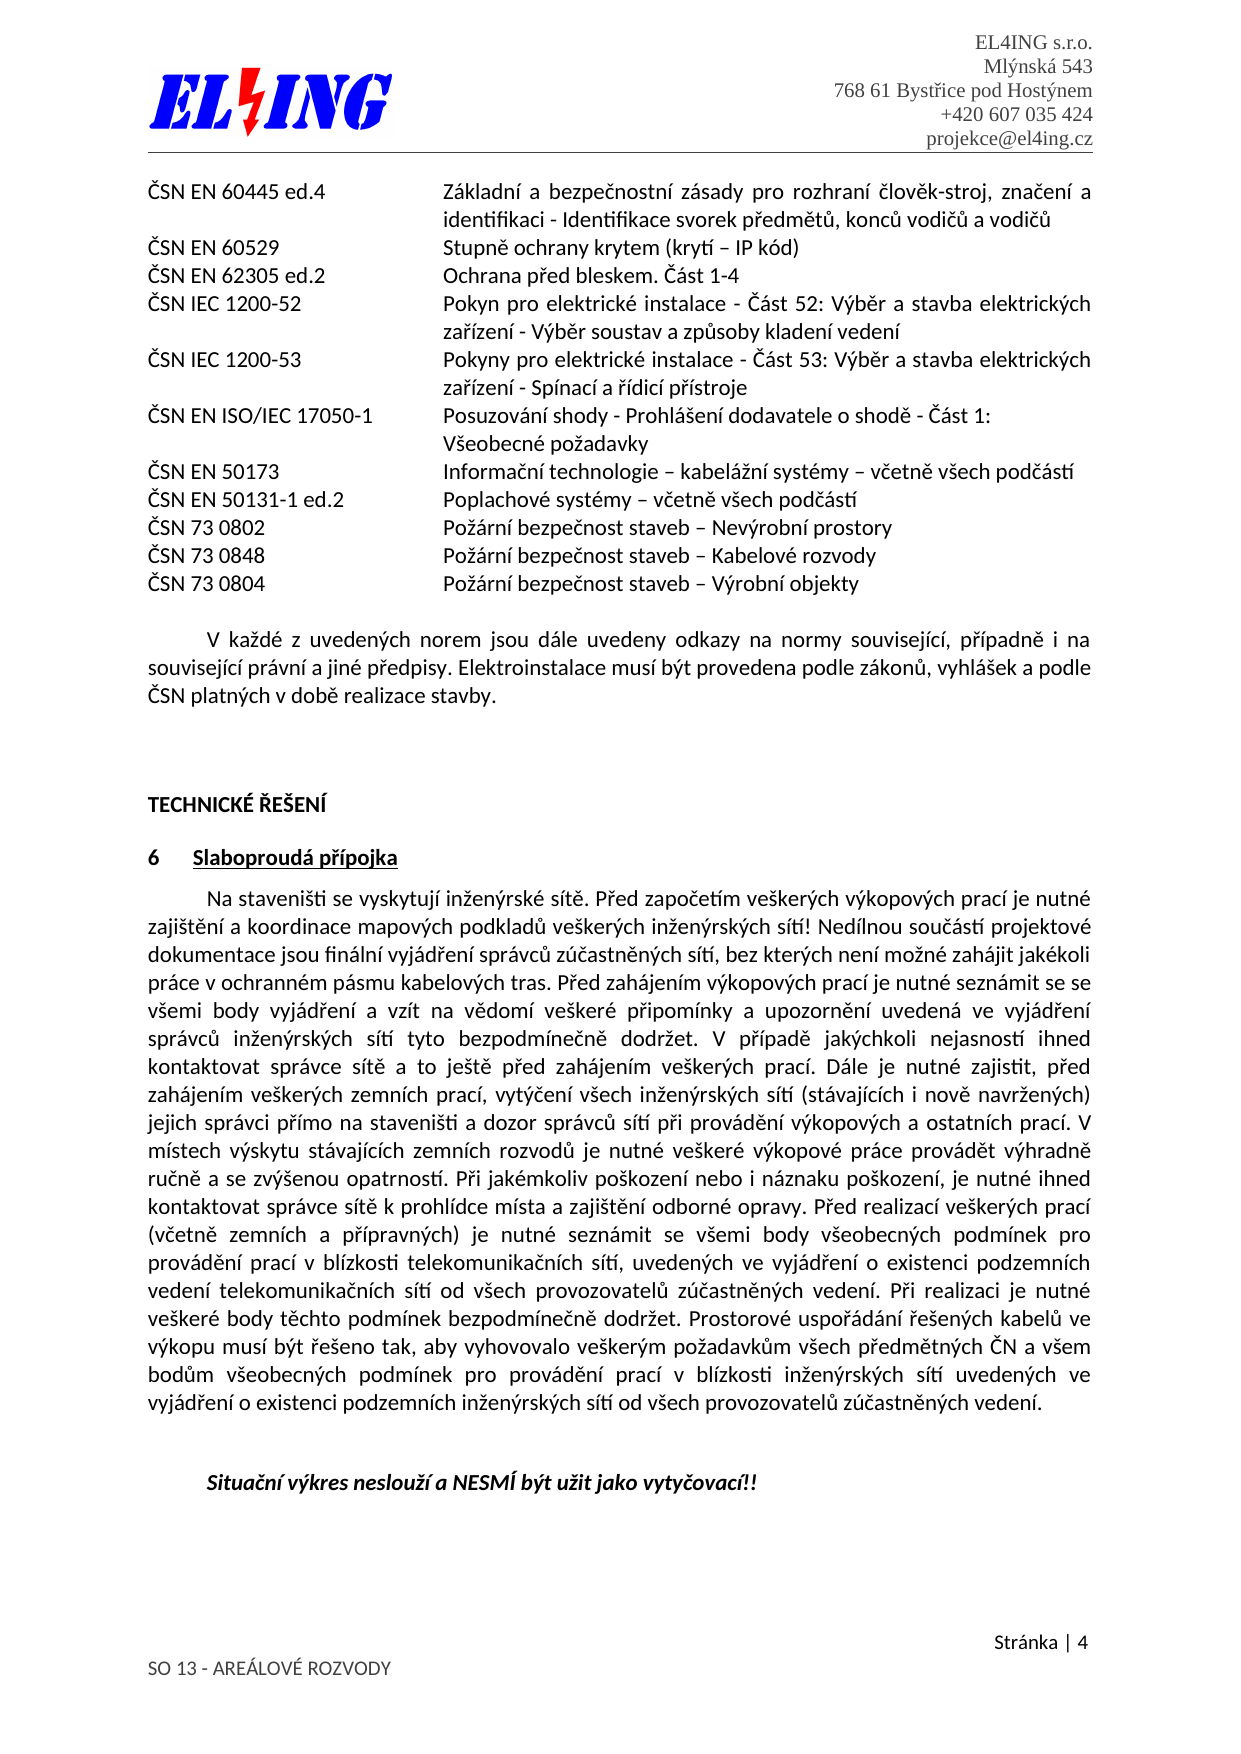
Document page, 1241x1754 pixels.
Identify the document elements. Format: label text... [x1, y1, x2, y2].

picture [147, 66, 395, 139]
text ČSN IEC 1200-53 Pokyny pro elektrické instalace - Část 53: Výběr a stavba elektrických zařízení - Spínací a řídicí přístroje [148, 345, 1093, 401]
text Na staveništi se vyskytují inženýrské sítě. Před započetím veškerých výkopových prací je nutné zajištění a koordinace mapových podkladů veškerých inženýrských sítí! Nedílnou součástí projektové dokumentace jsou finální vyjádření správců zúčastněných sítí, bez kterých není možné zahájit jakékoli práce v ochranném pásmu kabelových tras. Před zahájením výkopových prací je nutné seznámit se se všemi body vyjádření a vzít na vědomí veškeré připomínky a upozornění uvedená ve vyjádření správců inženýrských sítí tyto bezpodmínečně dodržet. V případě jakýchkoli nejasností ihned kontaktovat správce sítě a to ještě před zahájením veškerých prací. Dále je nutné zajistit, před zahájením veškerých zemních prací, vytýčení všech inženýrských sítí (stávajících i nově navržených) jejich správci přímo na staveništi a dozor správců sítí při provádění výkopových a ostatních prací. V místech výskytu stávajících zemních rozvodů je nutné veškeré výkopové práce provádět výhradně ručně a se zvýšenou opatrností. Při jakémkoliv poškození nebo i náznaku poškození, je nutné ihned kontaktovat správce sítě k prohlídce místa a zajištění odborné opravy. Před realizací veškerých prací (včetně zemních a přípravných) je nutné seznámit se všemi body všeobecných podmínek pro provádění prací v blízkosti telekomunikačních sítí, uvedených ve vyjádření o existenci podzemních vedení telekomunikačních sítí od všech provozovatelů zúčastněných vedení. Při realizaci je nutné veškeré body těchto podmínek bezpodmínečně dodržet. Prostorové uspořádání řešených kabelů ve výkopu musí být řešeno tak, aby vyhovovalo veškerým požadavkům všech předmětných ČN a všem bodům všeobecných podmínek pro provádění prací v blízkosti inženýrských sítí uvedených ve vyjádření o existenci podzemních inženýrských sítí od všech provozovatelů zúčastněných vedení. [148, 884, 1093, 1416]
text ČSN 73 0848 Požární bezpečnost staveb – Kabelové rozvody [148, 541, 1093, 569]
text Technické řešení [148, 791, 1093, 818]
text ČSN IEC 1200-52 Pokyn pro elektrické instalace - Část 52: Výběr a stavba elektrických zařízení - Výběr soustav a způsoby kladení vedení [148, 289, 1093, 345]
text ČSN EN 60445 ed.4 Základní a bezpečnostní zásady pro rozhraní člověk-stroj, značení a identifikaci - Identifikace svorek předmětů, konců vodičů a vodičů [148, 177, 1093, 233]
text Situační výkres neslouží a NESMÍ být užit jako vytyčovací!! [148, 1468, 1093, 1497]
text ČSN EN 50131-1 ed.2 Poplachové systémy – včetně všech podčástí [148, 485, 1093, 513]
text ČSN 73 0804 Požární bezpečnost staveb – Výrobní objekty [148, 569, 1093, 597]
text V každé z uvedených norem jsou dále uvedeny odkazy na normy související, případně i na související právní a jiné předpisy. Elektroinstalace musí být provedena podle zákonů, vyhlášek a podle ČSN platných v době realizace stavby. [148, 625, 1093, 709]
text ČSN EN ISO/IEC 17050-1 Posuzování shody - Prohlášení dodavatele o shodě - Část 1: Všeobecné požadavky [148, 401, 1093, 457]
text ČSN 73 0802 Požární bezpečnost staveb – Nevýrobní prostory [148, 513, 1093, 541]
text ČSN EN 62305 ed.2 Ochrana před bleskem. Část 1-4 [148, 261, 1093, 289]
text ČSN EN 50173 Informační technologie – kabelážní systémy – včetně všech podčástí [148, 457, 1093, 485]
subtitle Slaboproudá přípojka [148, 843, 1093, 872]
text ČSN EN 60529 Stupně ochrany krytem (krytí – IP kód) [148, 233, 1093, 261]
